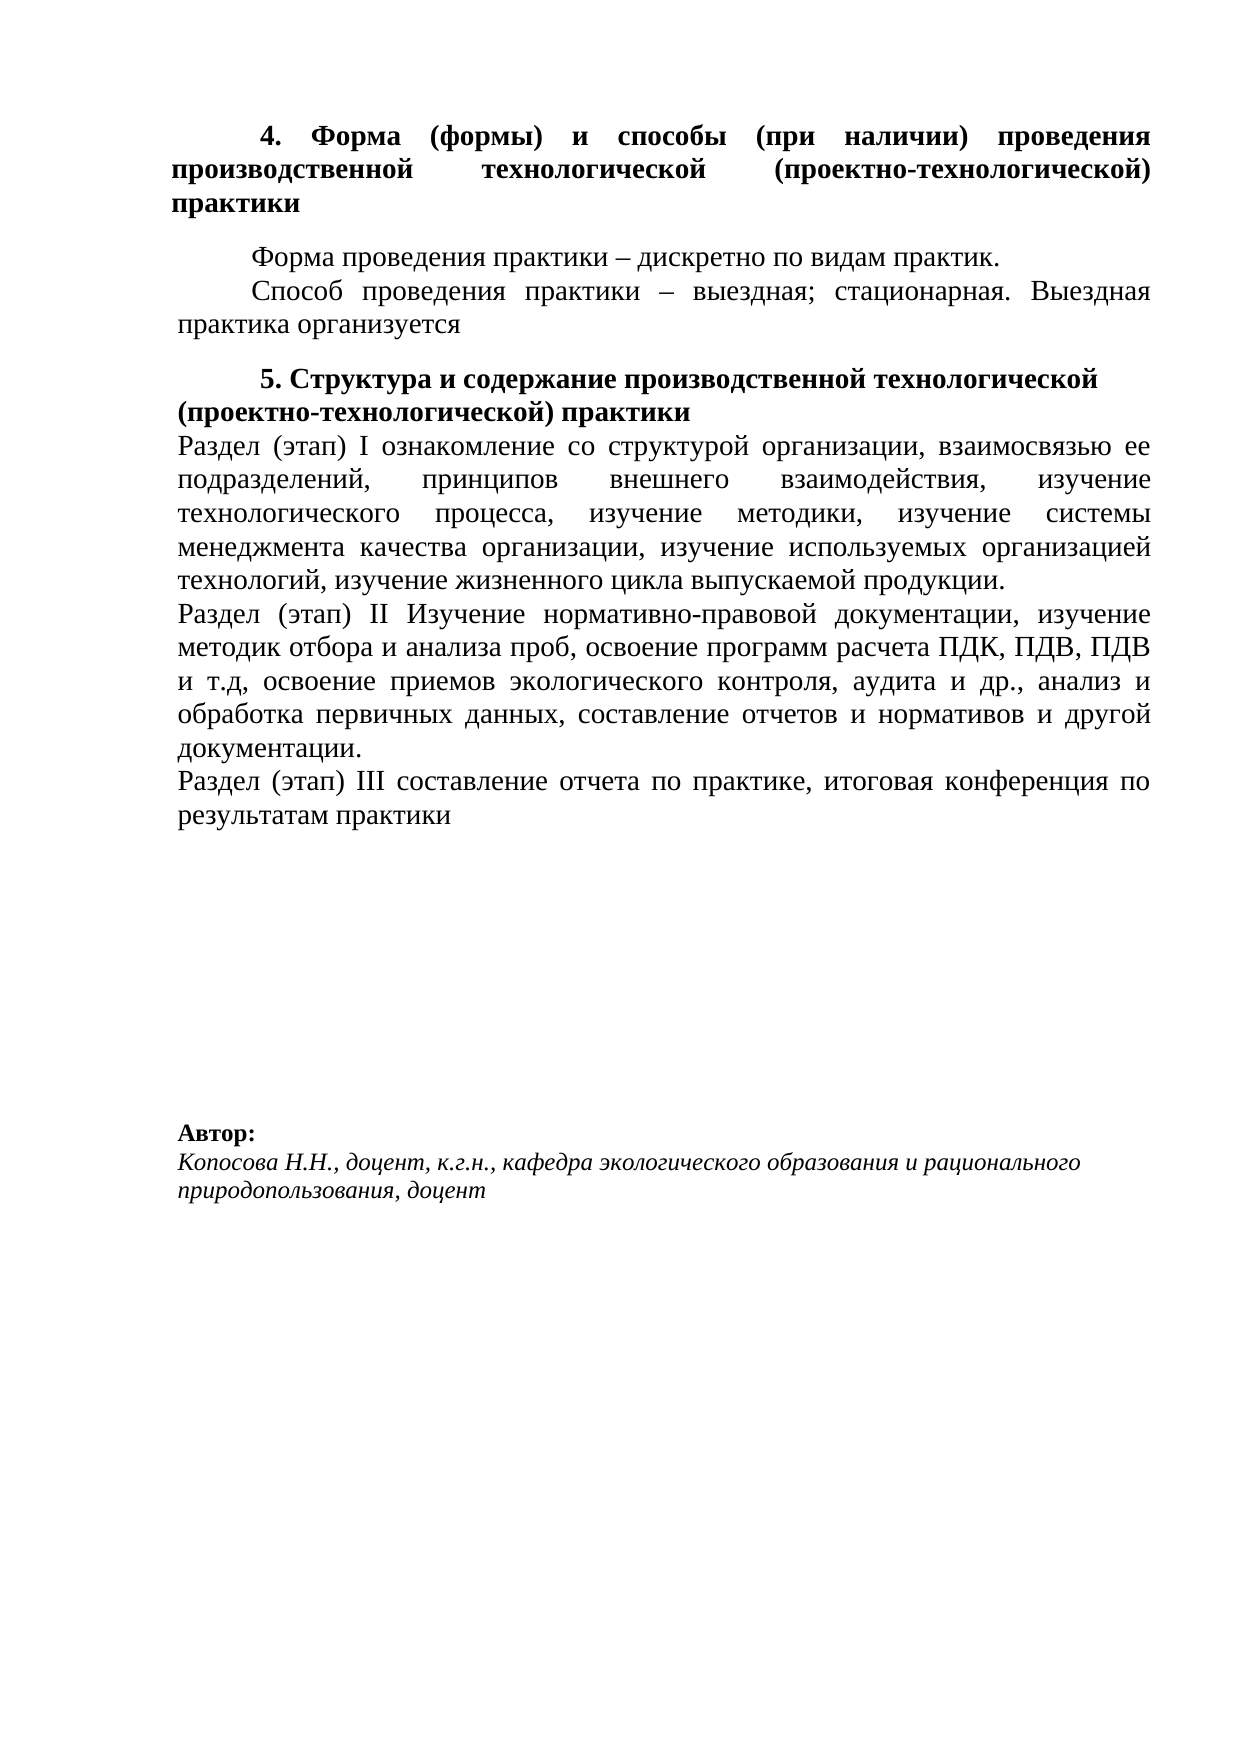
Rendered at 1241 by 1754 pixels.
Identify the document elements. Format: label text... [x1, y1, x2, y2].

list 5. Структура и содержание производственной технологической (проектно-технологической) практики [177, 361, 1152, 428]
text Копосова Н.Н., доцент, к.г.н., кафедра экологического образования и рационального природопользования, доцент [177, 1147, 1152, 1204]
text Способ проведения практики – выездная; стационарная. Выездная практика организуется [177, 273, 1152, 340]
text Раздел (этап) II Изучение нормативно-правовой документации, изучение методик отбора и анализа проб, освоение программ расчета ПДК, ПДВ, ПДВ и т.д, освоение приемов экологического контроля, аудита и др., анализ и обработка первичных данных, составление отчетов и нормативов и другой документации. [177, 596, 1152, 763]
text Форма проведения практики – дискретно по видам практик. [177, 239, 1152, 273]
text Автор: [177, 1118, 1152, 1147]
text Раздел (этап) I ознакомление со структурой организации, взаимосвязью ее подразделений, принципов внешнего взаимодействия, изучение технологического процесса, изучение методики, изучение системы менеджмента качества организации, изучение используемых организацией технологий, изучение жизненного цикла выпускаемой продукции. [177, 428, 1152, 596]
list 4. Форма (формы) и способы (при наличии) проведения производственной технологической (проектно-технологической) практики [171, 118, 1152, 219]
text Раздел (этап) III составление отчета по практике, итоговая конференция по результатам практики [177, 763, 1152, 831]
